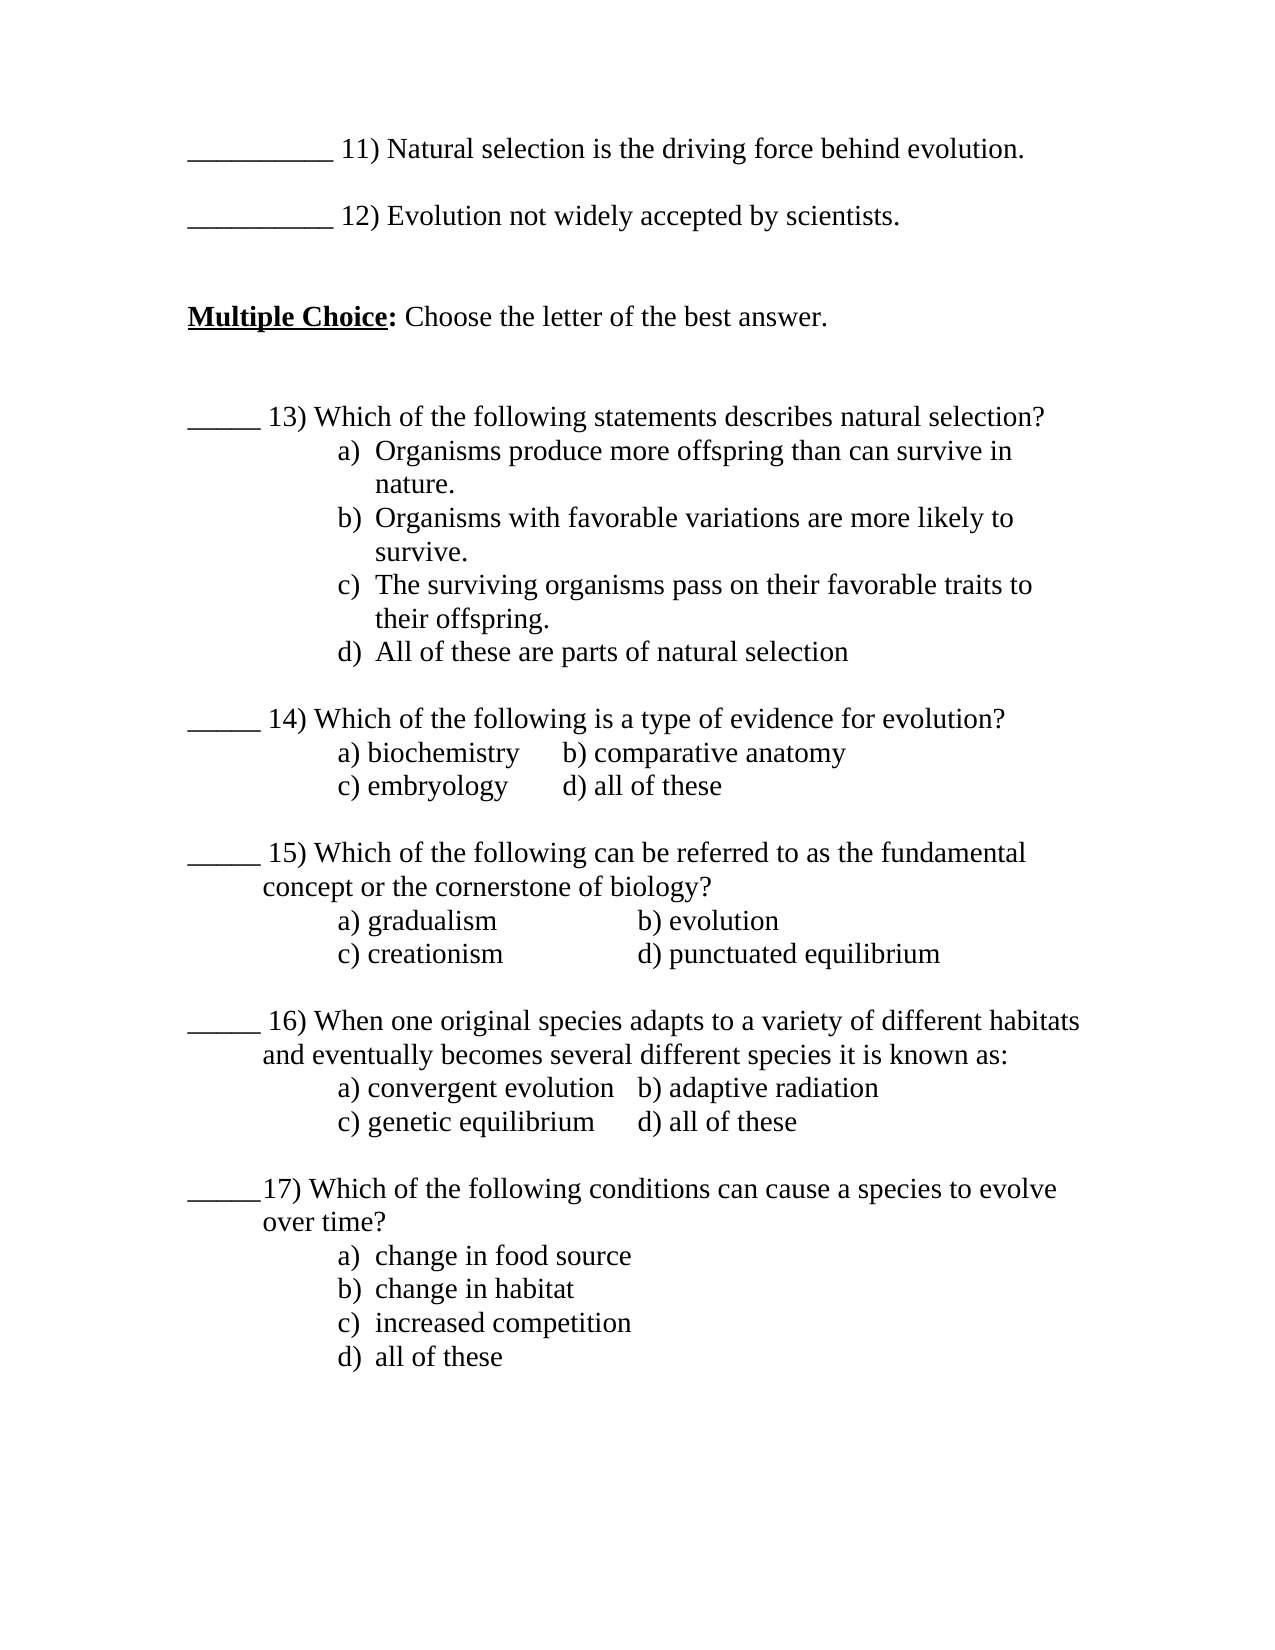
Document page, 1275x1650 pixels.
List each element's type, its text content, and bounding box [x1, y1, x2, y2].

text Multiple Choice: Choose the letter of the best answer. [187, 299, 1087, 332]
text concept or the cornerstone of biology? [187, 869, 1087, 903]
text c) embryology d) all of these [187, 768, 1087, 802]
list increased competition [337, 1305, 1087, 1339]
text and eventually becomes several different species it is known as: [187, 1037, 1087, 1070]
text __________ 12) Evolution not widely accepted by scientists. [187, 198, 1087, 232]
list All of these are parts of natural selection [337, 634, 1087, 668]
list Organisms produce more offspring than can survive in nature. [337, 433, 1087, 500]
text _____ 17) Which of the following conditions can cause a species to evolve [187, 1171, 1087, 1204]
list Organisms with favorable variations are more likely to survive. [337, 500, 1087, 567]
text _____ 13) Which of the following statements describes natural selection? [187, 399, 1087, 433]
list The surviving organisms pass on their favorable traits to their offspring. [337, 567, 1087, 634]
list change in habitat [337, 1272, 1087, 1305]
text _____ 14) Which of the following is a type of evidence for evolution? [187, 701, 1087, 735]
text a) biochemistry b) comparative anatomy [187, 735, 1087, 768]
text over time? [187, 1204, 1087, 1238]
text a) gradualism b) evolution [187, 903, 1087, 936]
text _____ 15) Which of the following can be referred to as the fundamental [187, 836, 1087, 869]
text _____ 16) When one original species adapts to a variety of different habitats [187, 1003, 1087, 1037]
list all of these [337, 1339, 1087, 1372]
text c) genetic equilibrium d) all of these [187, 1104, 1087, 1137]
text __________ 11) Natural selection is the driving force behind evolution. [187, 131, 1087, 165]
text c) creationism d) punctuated equilibrium [187, 936, 1087, 970]
list change in food source [337, 1238, 1087, 1272]
text a) convergent evolution b) adaptive radiation [187, 1070, 1087, 1104]
